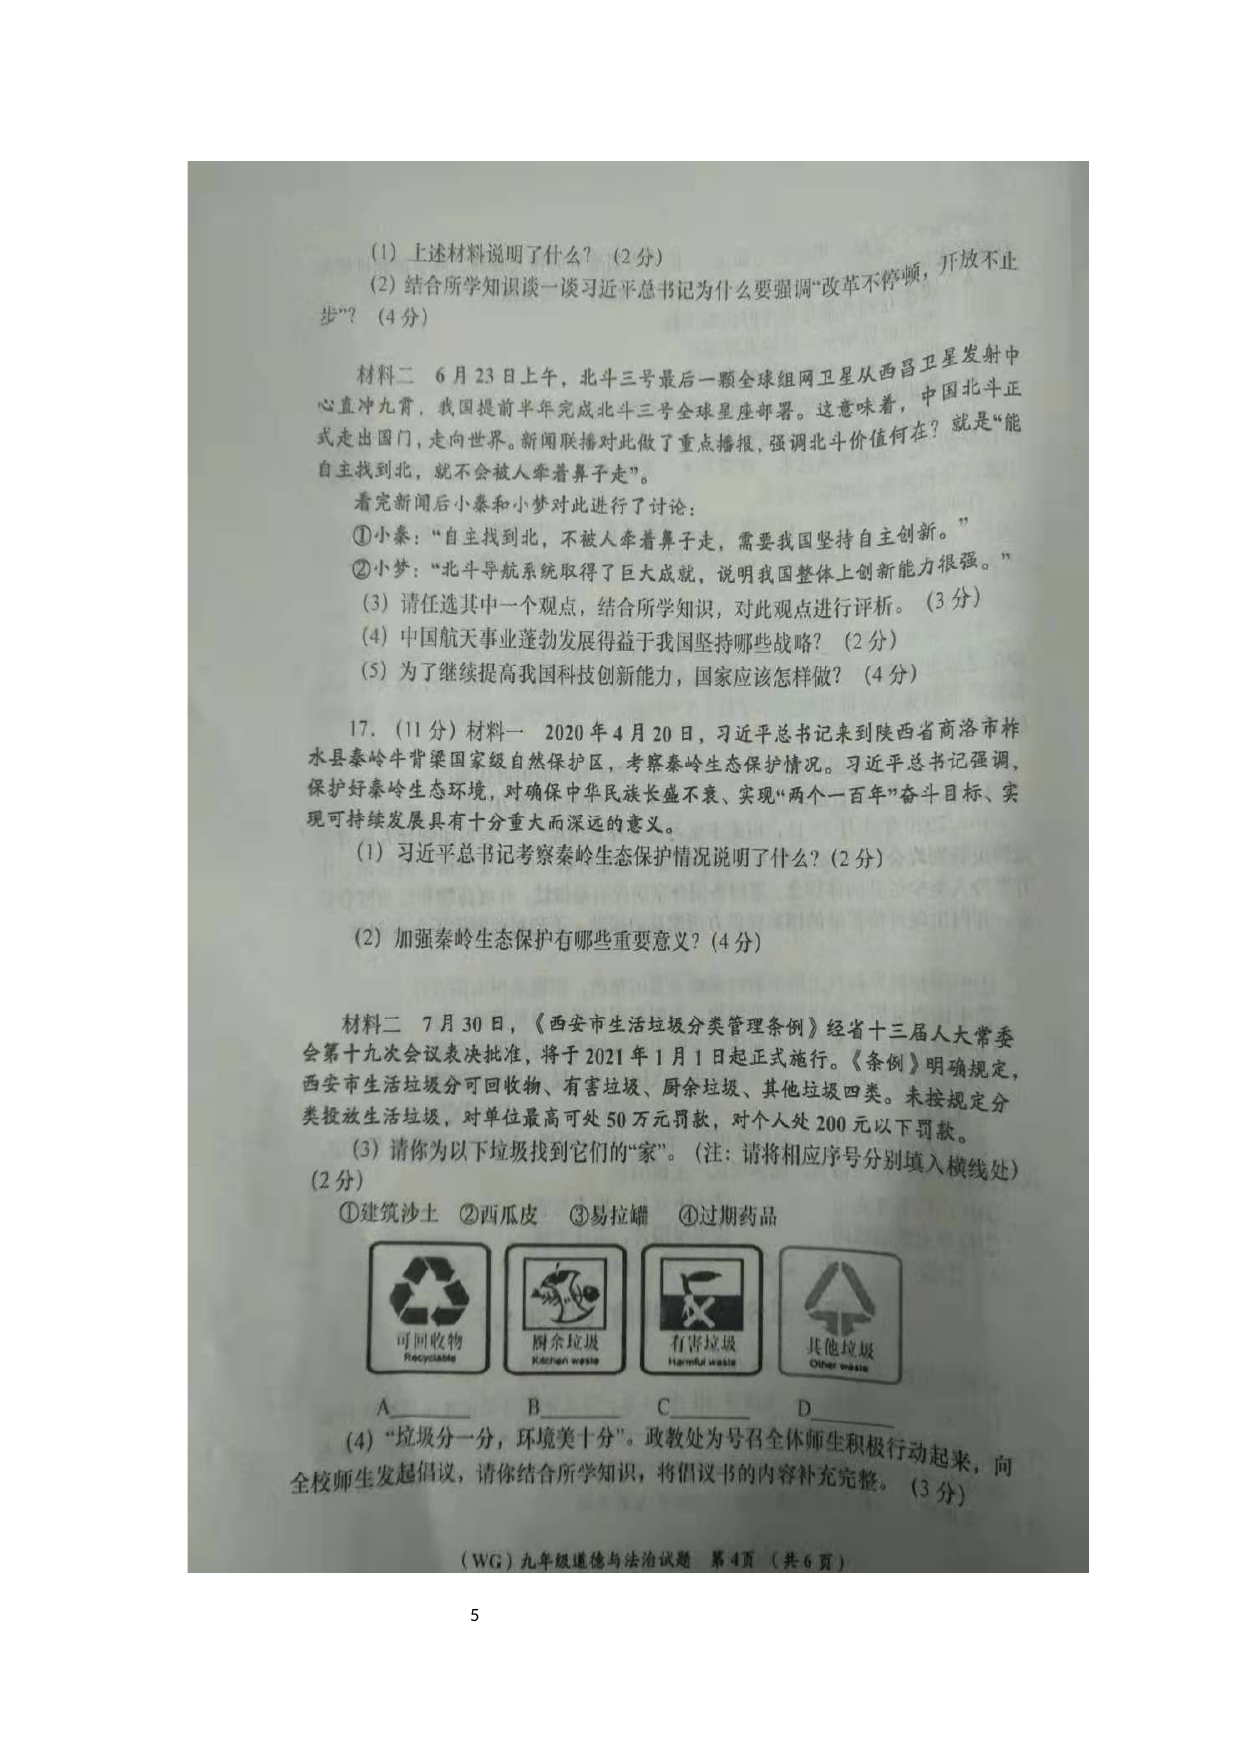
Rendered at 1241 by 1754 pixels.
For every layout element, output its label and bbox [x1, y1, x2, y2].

picture [187, 161, 1089, 1573]
